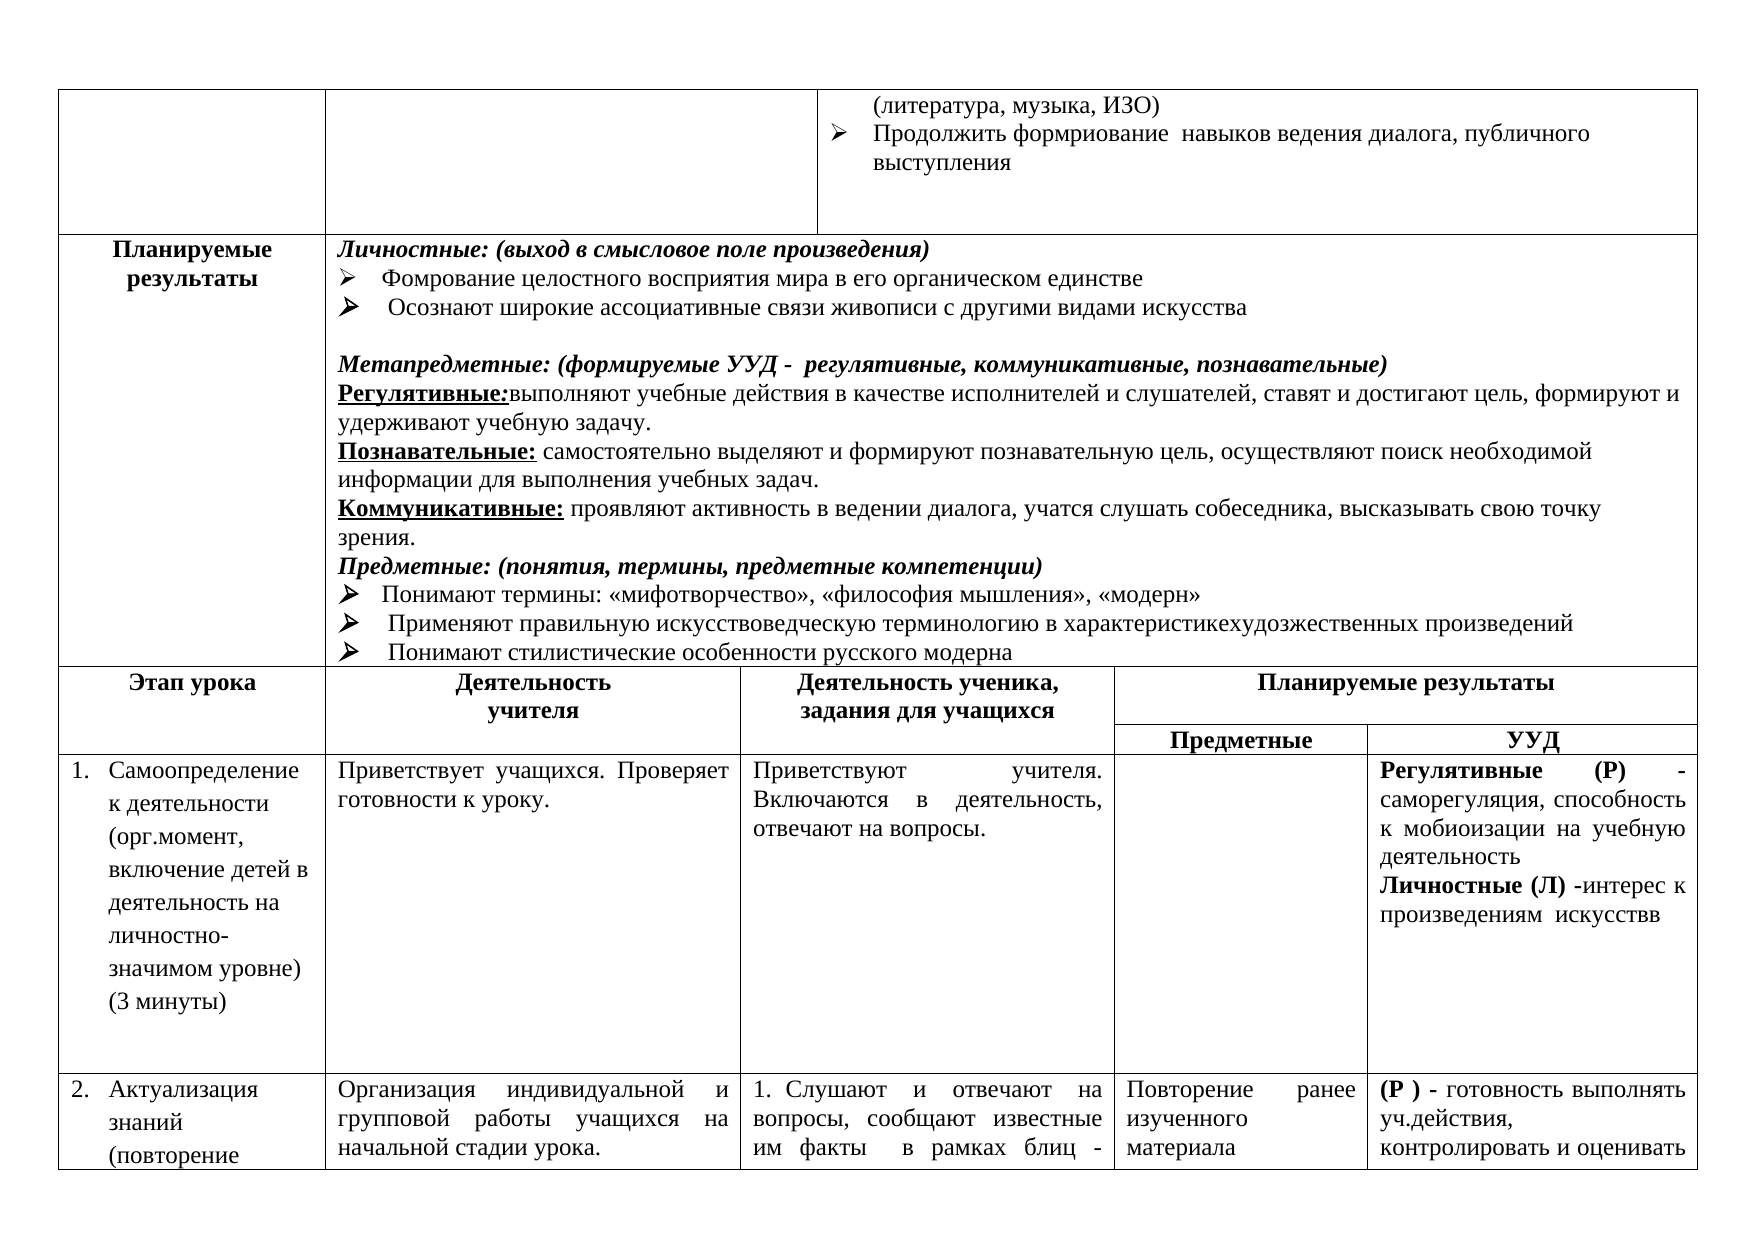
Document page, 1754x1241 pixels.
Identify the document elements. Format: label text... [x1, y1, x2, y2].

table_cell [741, 1074, 1114, 1169]
table_cell [1115, 755, 1367, 1073]
table_cell Планируемые результаты [59, 235, 325, 666]
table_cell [818, 90, 1697, 233]
table_cell Приветствует учащихся. Проверяет готовности к уроку. [326, 755, 740, 1073]
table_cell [1368, 1074, 1697, 1169]
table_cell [1115, 1074, 1367, 1169]
table_cell Самоопределение к деятельности (орг.момент, включение детей в деятельность на личностно-значимом уровне) (3 минуты) [59, 755, 325, 1073]
table_cell Предметные [1115, 725, 1367, 754]
table_cell Регулятивные (Р) - саморегуляция, способность к мобиоизации на учебную деятельность Личностные (Л) -интерес к произведениям искусствв [1368, 755, 1697, 1073]
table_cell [326, 90, 817, 233]
table_cell Личностные: (выход в смысловое поле произведения) Фомрование целостного восприятия мира в его органическом единстве Осознают широкие ассоциативные связи живописи с другими видами искусства Метапредметные: (формируемые УУД - регулятивные, коммуникативные, познавательные) Регулятивные:выполняют учебные действия в качестве исполнителей и слушателей, ставят и достигают цель, формируют и удерживают учебную задачу. Познавательные: самостоятельно выделяют и формируют познавательную цель, осуществляют поиск необходимой информации для выполнения учебных задач. Коммуникативные: проявляют активность в ведении диалога, учатся слушать собеседника, высказывать свою точку зрения. Предметные: (понятия, термины, предметные компетенции) Понимают термины: «мифотворчество», «философия мышления», «модерн» Применяют правильную искусствоведческую терминологию в характеристикехудозжественных произведений Понимают стилистические особенности русского модерна [326, 235, 1697, 666]
table_cell Деятельность ученика, задания для учащихся [741, 667, 1114, 754]
table_cell Деятельность учителя [326, 667, 740, 754]
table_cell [326, 1074, 740, 1169]
table_cell Планируемые результаты [1115, 667, 1697, 724]
table_cell Приветствуют учителя. Включаются в деятельность, отвечают на вопросы. [741, 755, 1114, 1073]
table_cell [59, 1074, 325, 1169]
table_cell Этап урока [59, 667, 325, 754]
table_cell УУД [1368, 725, 1697, 754]
